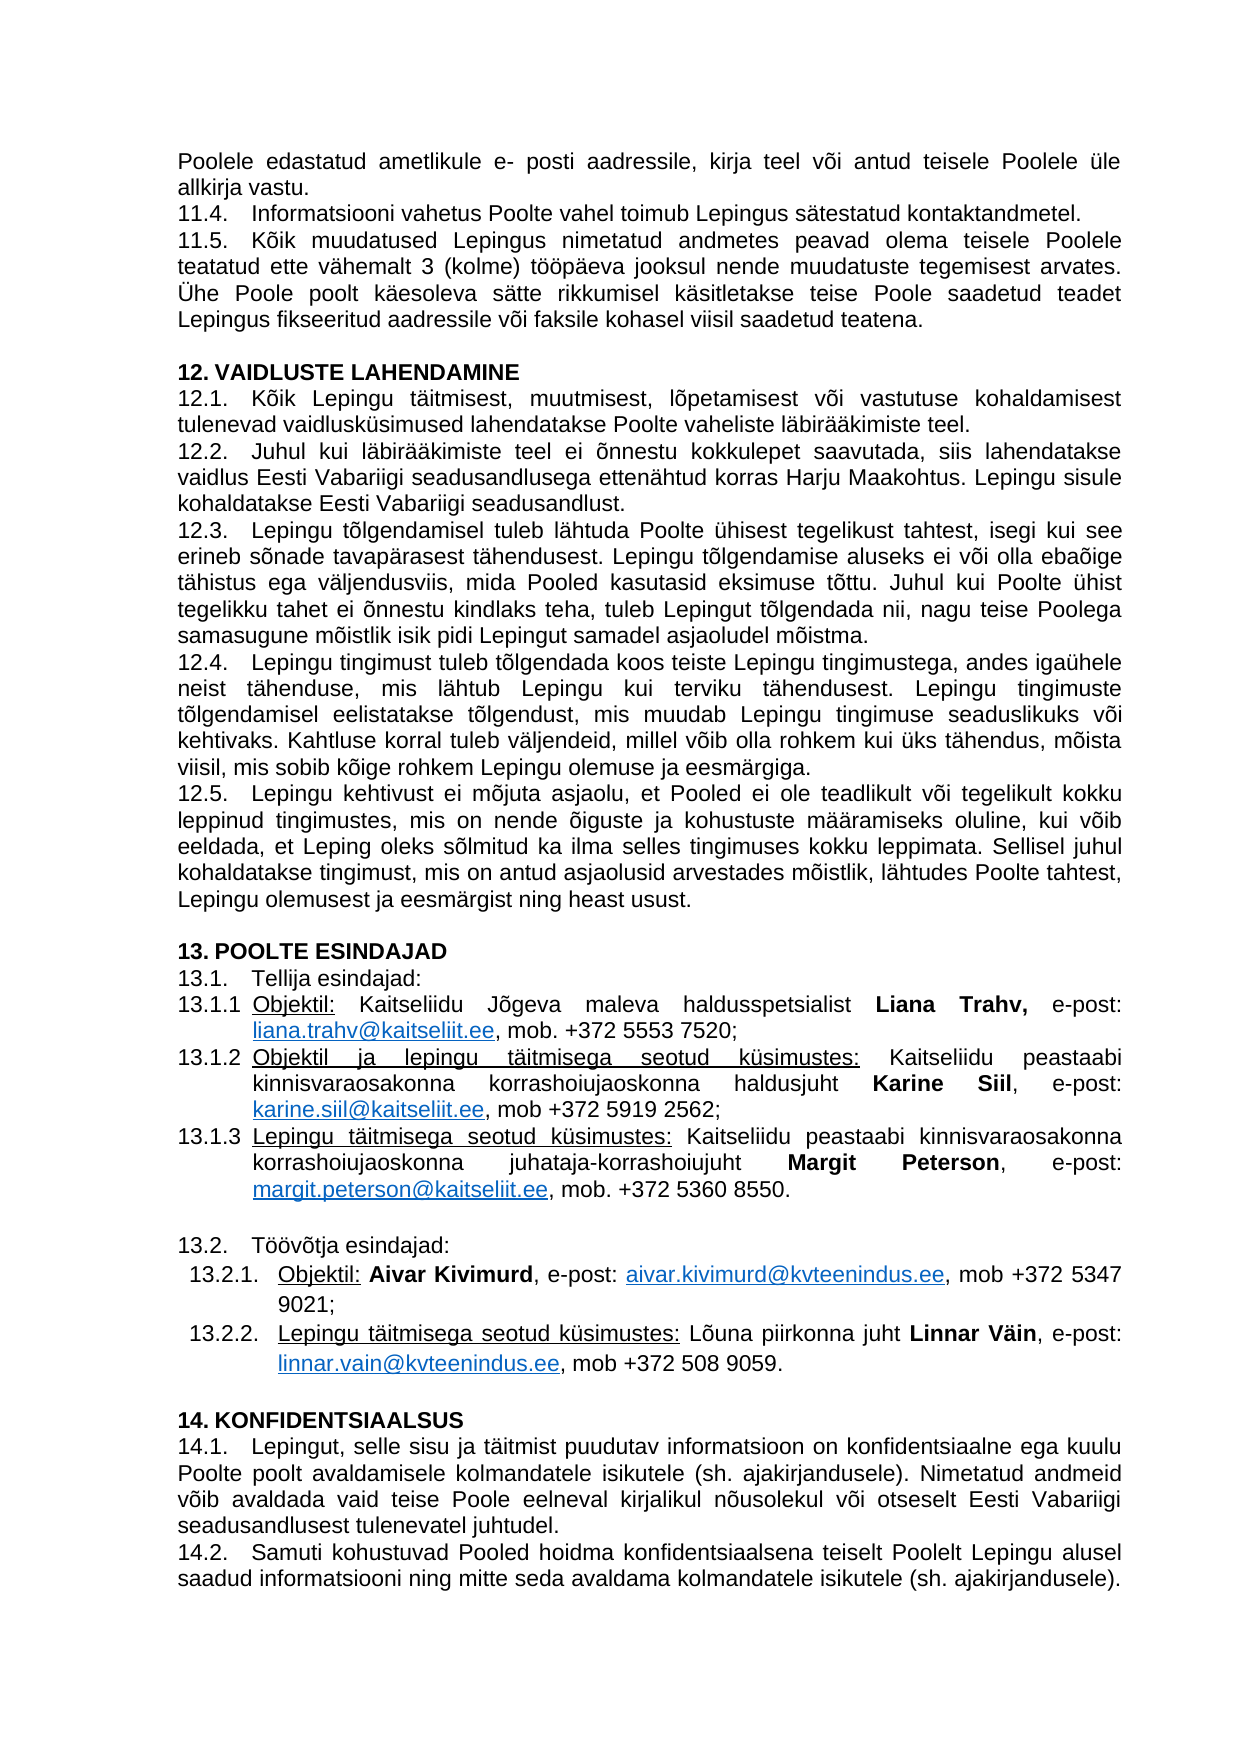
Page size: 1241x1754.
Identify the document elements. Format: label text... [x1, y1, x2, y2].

list Lepingu täitmisega seotud küsimustes: Lõuna piirkonna juht Linnar Väin, e-post: linnar.vain@kvteenindus.ee, mob +372 508 9059. [189, 1318, 1122, 1377]
list Lepingu kehtivust ei mõjuta asjaolu, et Pooled ei ole teadlikult või tegelikult kokku leppinud tingimustes, mis on nende õiguste ja kohustuste määramiseks oluline, kui võib eeldada, et Leping oleks sõlmitud ka ilma selles tingimuses kokku leppimata. Sellisel juhul kohaldatakse tingimust, mis on antud asjaolusid arvestades mõistlik, lähtudes Poolte tahtest, Lepingu olemusest ja eesmärgist ning heast usust. [177, 780, 1123, 912]
list Kõik Lepingu täitmisest, muutmisest, lõpetamisest või vastutuse kohaldamisest tulenevad vaidlusküsimused lahendatakse Poolte vaheliste läbirääkimiste teel. [177, 385, 1122, 438]
list POOLTE ESINDAJAD [177, 938, 1122, 965]
list KONFIDENTSIAALSUS [177, 1407, 1122, 1433]
list Lepingut, selle sisu ja täitmist puudutav informatsioon on konfidentsiaalne ega kuulu Poolte poolt avaldamisele kolmandatele isikutele (sh. ajakirjandusele). Nimetatud andmeid võib avaldada vaid teise Poole eelneval kirjalikul nõusolekul või otseselt Eesti Vabariigi seadusandlusest tulenevatel juhtudel. [177, 1433, 1122, 1538]
list Objektil: Kaitseliidu Jõgeva maleva haldusspetsialist Liana Trahv, e-post: liana.trahv@kaitseliit.ee, mob. +372 5553 7520; [177, 991, 1122, 1044]
list Objektil ja lepingu täitmisega seotud küsimustes: Kaitseliidu peastaabi kinnisvaraosakonna korrashoiujaoskonna haldusjuht Karine Siil, e-post: karine.siil@kaitseliit.ee, mob +372 5919 2562; [177, 1044, 1122, 1123]
list Lepingu täitmisega seotud küsimustes: Kaitseliidu peastaabi kinnisvaraosakonna korrashoiujaoskonna juhataja-korrashoiujuht Margit Peterson, e-post: margit.peterson@kaitseliit.ee, mob. +372 5360 8550. [177, 1123, 1122, 1202]
list Kõik muudatused Lepingus nimetatud andmetes peavad olema teisele Poolele teatatud ette vähemalt 3 (kolme) tööpäeva jooksul nende muudatuste tegemisest arvates. Ühe Poole poolt käesoleva sätte rikkumisel käsitletakse teise Poole saadetud teadet Lepingus fikseeritud aadressile või faksile kohasel viisil saadetud teatena. [177, 227, 1122, 332]
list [177, 148, 1122, 200]
list Lepingu tingimust tuleb tõlgendada koos teiste Lepingu tingimustega, andes igaühele neist tähenduse, mis lähtub Lepingu kui terviku tähendusest. Lepingu tingimuste tõlgendamisel eelistatakse tõlgendust, mis muudab Lepingu tingimuse seaduslikuks või kehtivaks. Kahtluse korral tuleb väljendeid, millel võib olla rohkem kui üks tähendus, mõista viisil, mis sobib kõige rohkem Lepingu olemuse ja eesmärgiga. [177, 648, 1123, 780]
list Lepingu tõlgendamisel tuleb lähtuda Poolte ühisest tegelikust tahtest, isegi kui see erineb sõnade tavapärasest tähendusest. Lepingu tõlgendamise aluseks ei või olla ebaõige tähistus ega väljendusviis, mida Pooled kasutasid eksimuse tõttu. Juhul kui Poolte ühist tegelikku tahet ei õnnestu kindlaks teha, tuleb Lepingut tõlgendada nii, nagu teise Poolega samasugune mõistlik isik pidi Lepingut samadel asjaoludel mõistma. [177, 517, 1123, 648]
list Tellija esindajad: [177, 965, 1122, 991]
list Informatsiooni vahetus Poolte vahel toimub Lepingus sätestatud kontaktandmetel. [177, 200, 1122, 227]
list Töövõtja esindajad: [177, 1230, 1122, 1259]
list VAIDLUSTE LAHENDAMINE [177, 358, 1122, 385]
list Objektil: Aivar Kivimurd, e-post: aivar.kivimurd@kvteenindus.ee, mob +372 5347 9021; [189, 1259, 1122, 1318]
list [177, 1538, 1122, 1591]
list Juhul kui läbirääkimiste teel ei õnnestu kokkulepet saavutada, siis lahendatakse vaidlus Eesti Vabariigi seadusandlusega ettenähtud korras Harju Maakohtus. Lepingu sisule kohaldatakse Eesti Vabariigi seadusandlust. [177, 438, 1122, 517]
